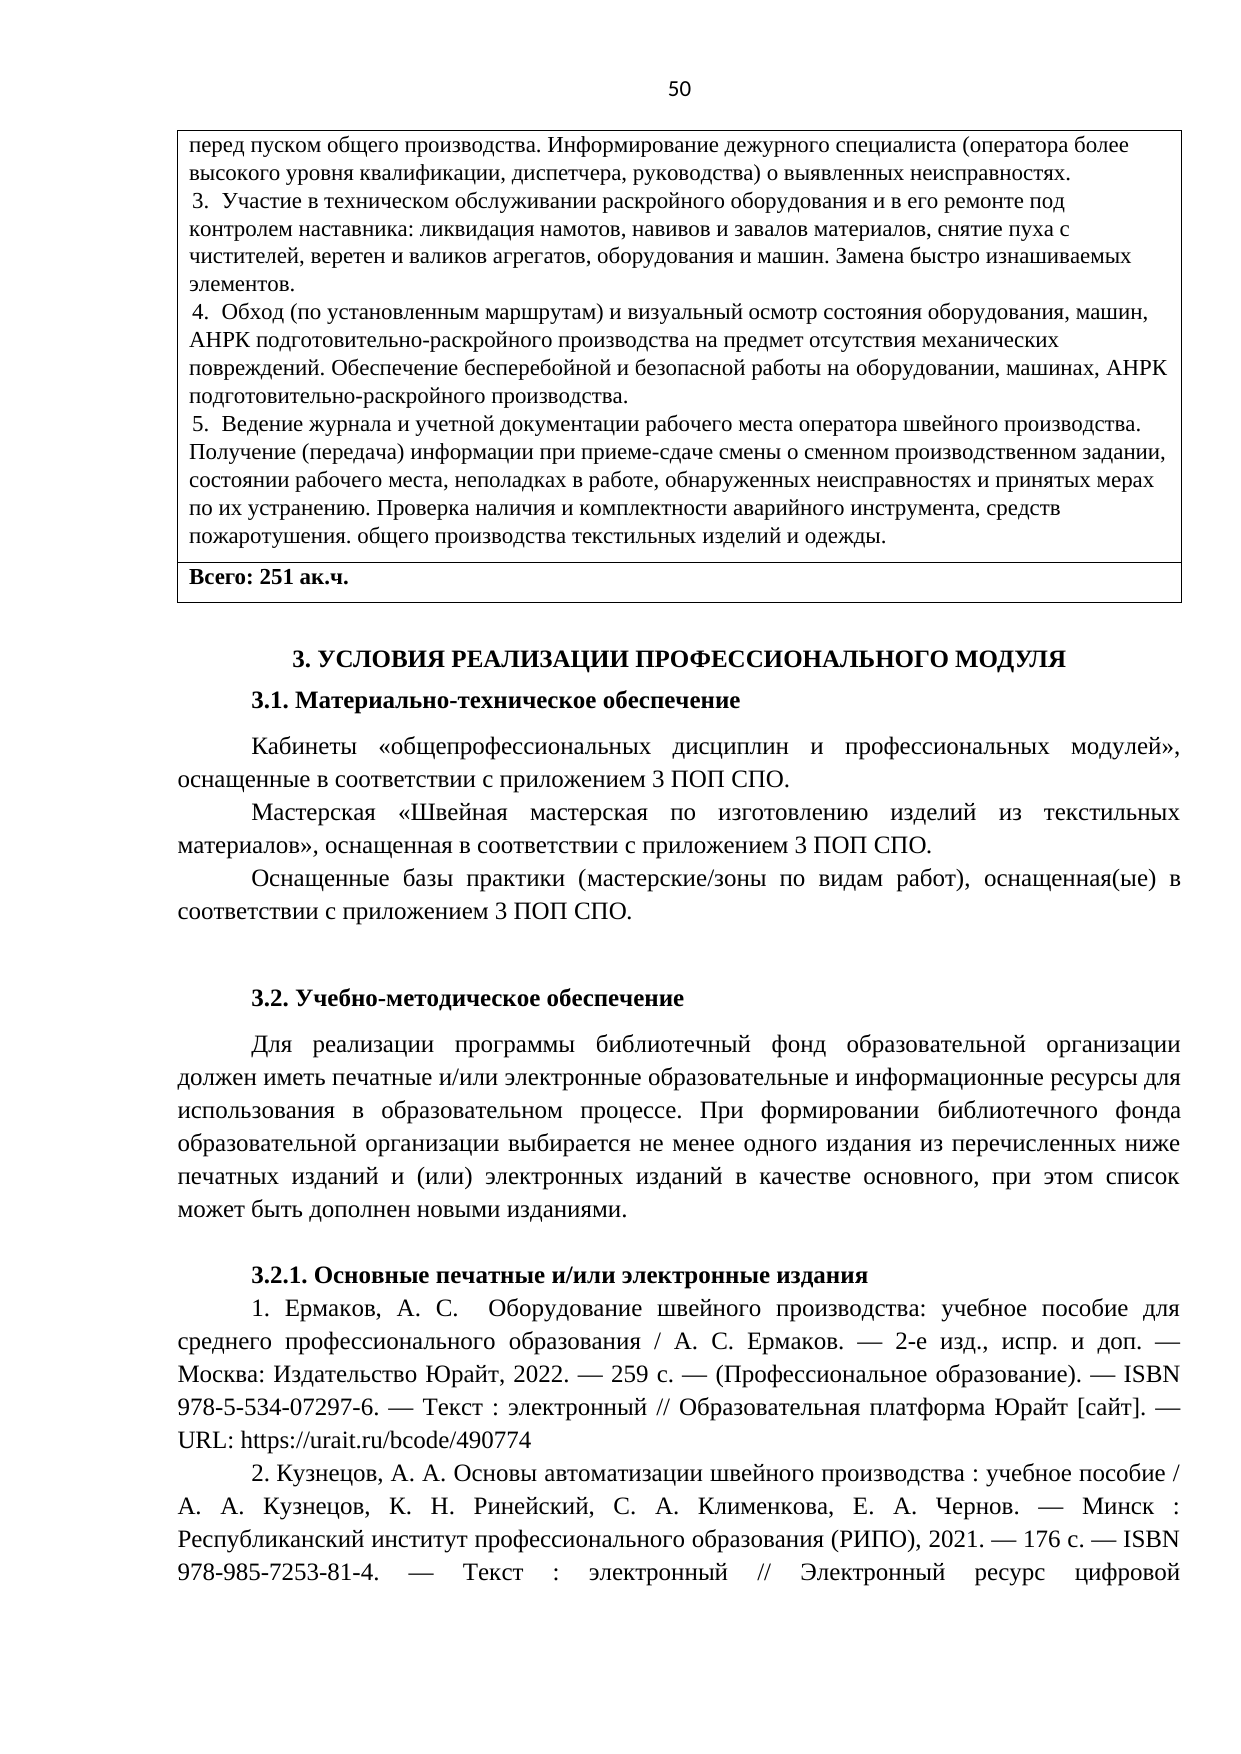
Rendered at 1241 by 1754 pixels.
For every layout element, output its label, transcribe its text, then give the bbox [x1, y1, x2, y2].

text Кабинеты «общепрофессиональных дисциплин и профессиональных модулей», оснащенные в соответствии с приложением 3 ПОП СПО. [177, 731, 1181, 793]
table_cell Всего: 251 ак.ч. [178, 563, 1181, 602]
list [177, 1458, 1181, 1586]
text Оснащенные базы практики (мастерские/зоны по видам работ), оснащенная(ые) в соответствии с приложением 3 ПОП СПО. [177, 863, 1181, 925]
text 3. Условия реализации профессионального модуля [177, 644, 1181, 673]
list 1. Ермаков, А. С. Оборудование швейного производства: учебное пособие для среднего профессионального образования / А. С. Ермаков. — 2-е изд., испр. и доп. — Москва: Издательство Юрайт, 2022. — 259 с. — (Профессиональное образование). — ISBN 978-5-534-07297-6. — Текст : электронный // Образовательная платформа Юрайт [сайт]. — URL: https://urait.ru/bcode/490774 [177, 1293, 1181, 1454]
list Для реализации программы библиотечный фонд образовательной организации должен иметь печатные и/или электронные образовательные и информационные ресурсы для использования в образовательном процессе. При формировании библиотечного фонда образовательной организации выбирается не менее одного издания из перечисленных ниже печатных изданий и (или) электронных изданий в качестве основного, при этом список может быть дополнен новыми изданиями. [177, 1029, 1181, 1222]
text 3.2. Учебно-методическое обеспечение [177, 983, 1181, 1012]
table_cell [178, 131, 1181, 562]
text 3.1. Материально-техническое обеспечение [177, 686, 1181, 714]
text Мастерская «Швейная мастерская по изготовлению изделий из текстильных материалов», оснащенная в соответствии с приложением 3 ПОП СПО. [177, 797, 1181, 859]
list 3.2.1. Основные печатные и/или электронные издания [177, 1260, 1181, 1288]
